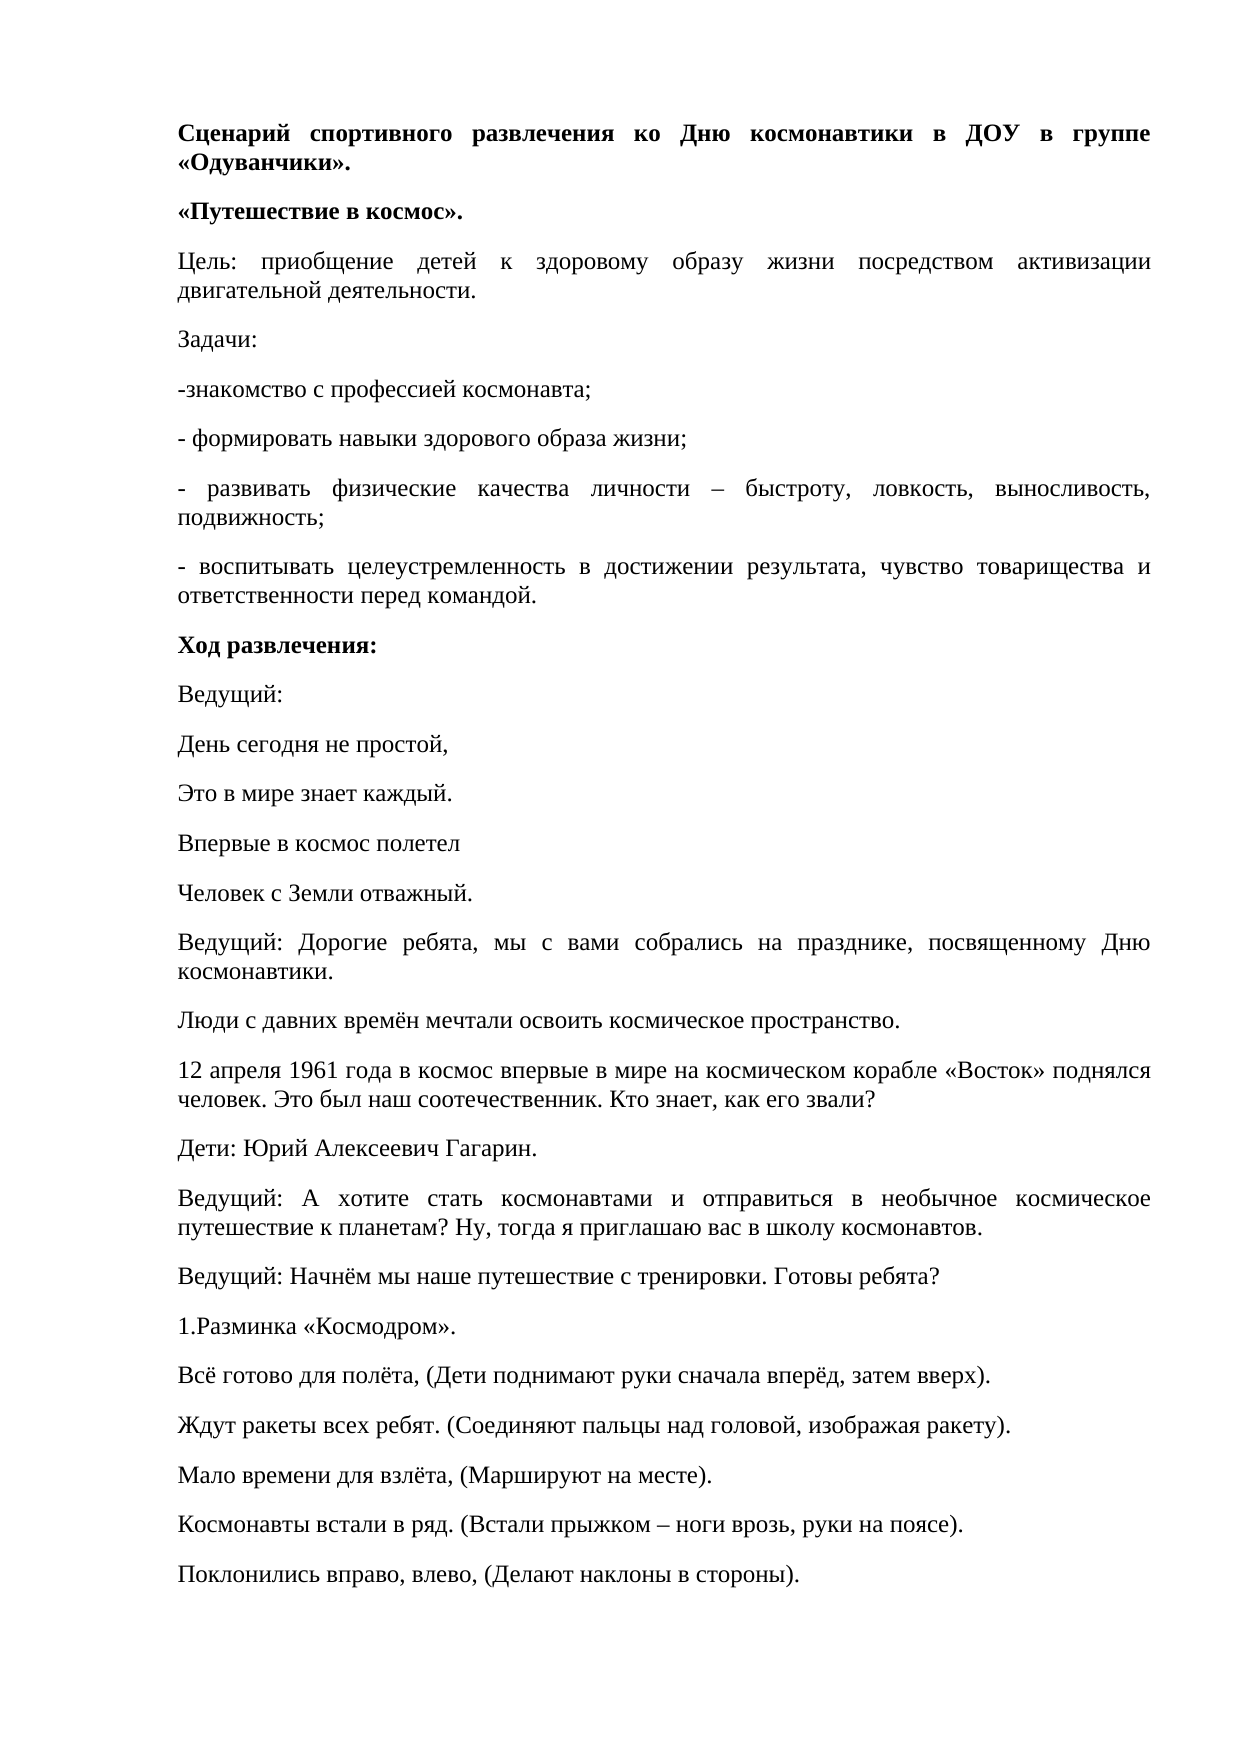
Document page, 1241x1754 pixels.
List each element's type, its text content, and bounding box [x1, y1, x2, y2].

text 12 апреля 1961 года в космос впервые в мире на космическом корабле «Восток» поднялся человек. Это был наш соотечественник. Кто знает, как его звали? [177, 1055, 1152, 1113]
text - воспитывать целеустремленность в достижении результата, чувство товарищества и ответственности перед командой. [177, 551, 1152, 609]
text Ведущий: [177, 679, 1152, 708]
text Впервые в космос полетел [177, 828, 1152, 857]
text Это в мире знает каждый. [177, 778, 1152, 807]
text Ход развлечения: [177, 630, 1152, 658]
text Цель: приобщение детей к здоровому образу жизни посредством активизации двигательной деятельности. [177, 246, 1152, 303]
text Дети: Юрий Алексеевич Гагарин. [177, 1133, 1152, 1162]
text Ведущий: А хотите стать космонавтами и отправиться в необычное космическое путешествие к планетам? Ну, тогда я приглашаю вас в школу космонавтов. [177, 1183, 1152, 1241]
text Ведущий: Дорогие ребята, мы с вами собрались на празднике, посвященному Дню космонавтики. [177, 927, 1152, 985]
text Поклонились вправо, влево, (Делают наклоны в стороны). [177, 1559, 1152, 1588]
text Люди с давних времён мечтали освоить космическое пространство. [177, 1006, 1152, 1034]
text Мало времени для взлёта, (Маршируют на месте). [177, 1460, 1152, 1488]
text Ведущий: Начнём мы наше путешествие с тренировки. Готовы ребята? [177, 1261, 1152, 1290]
text День сегодня не простой, [177, 729, 1152, 758]
text Космонавты встали в ряд. (Встали прыжком – ноги врозь, руки на поясе). [177, 1509, 1152, 1538]
text «Путешествие в космос». [177, 196, 1152, 225]
text Ждут ракеты всех ребят. (Соединяют пальцы над головой, изображая ракету). [177, 1410, 1152, 1439]
text - развивать физические качества личности – быстроту, ловкость, выносливость, подвижность; [177, 473, 1152, 531]
text - формировать навыки здорового образа жизни; [177, 423, 1152, 452]
text Человек с Земли отважный. [177, 878, 1152, 906]
text Всё готово для полёта, (Дети поднимают руки сначала вперёд, затем вверх). [177, 1361, 1152, 1389]
text Задачи: [177, 324, 1152, 353]
text 1.Разминка «Космодром». [177, 1311, 1152, 1340]
text -знакомство с профессией космонавта; [177, 374, 1152, 403]
text Сценарий спортивного развлечения ко Дню космонавтики в ДОУ в группе «Одуванчики». [177, 118, 1152, 176]
